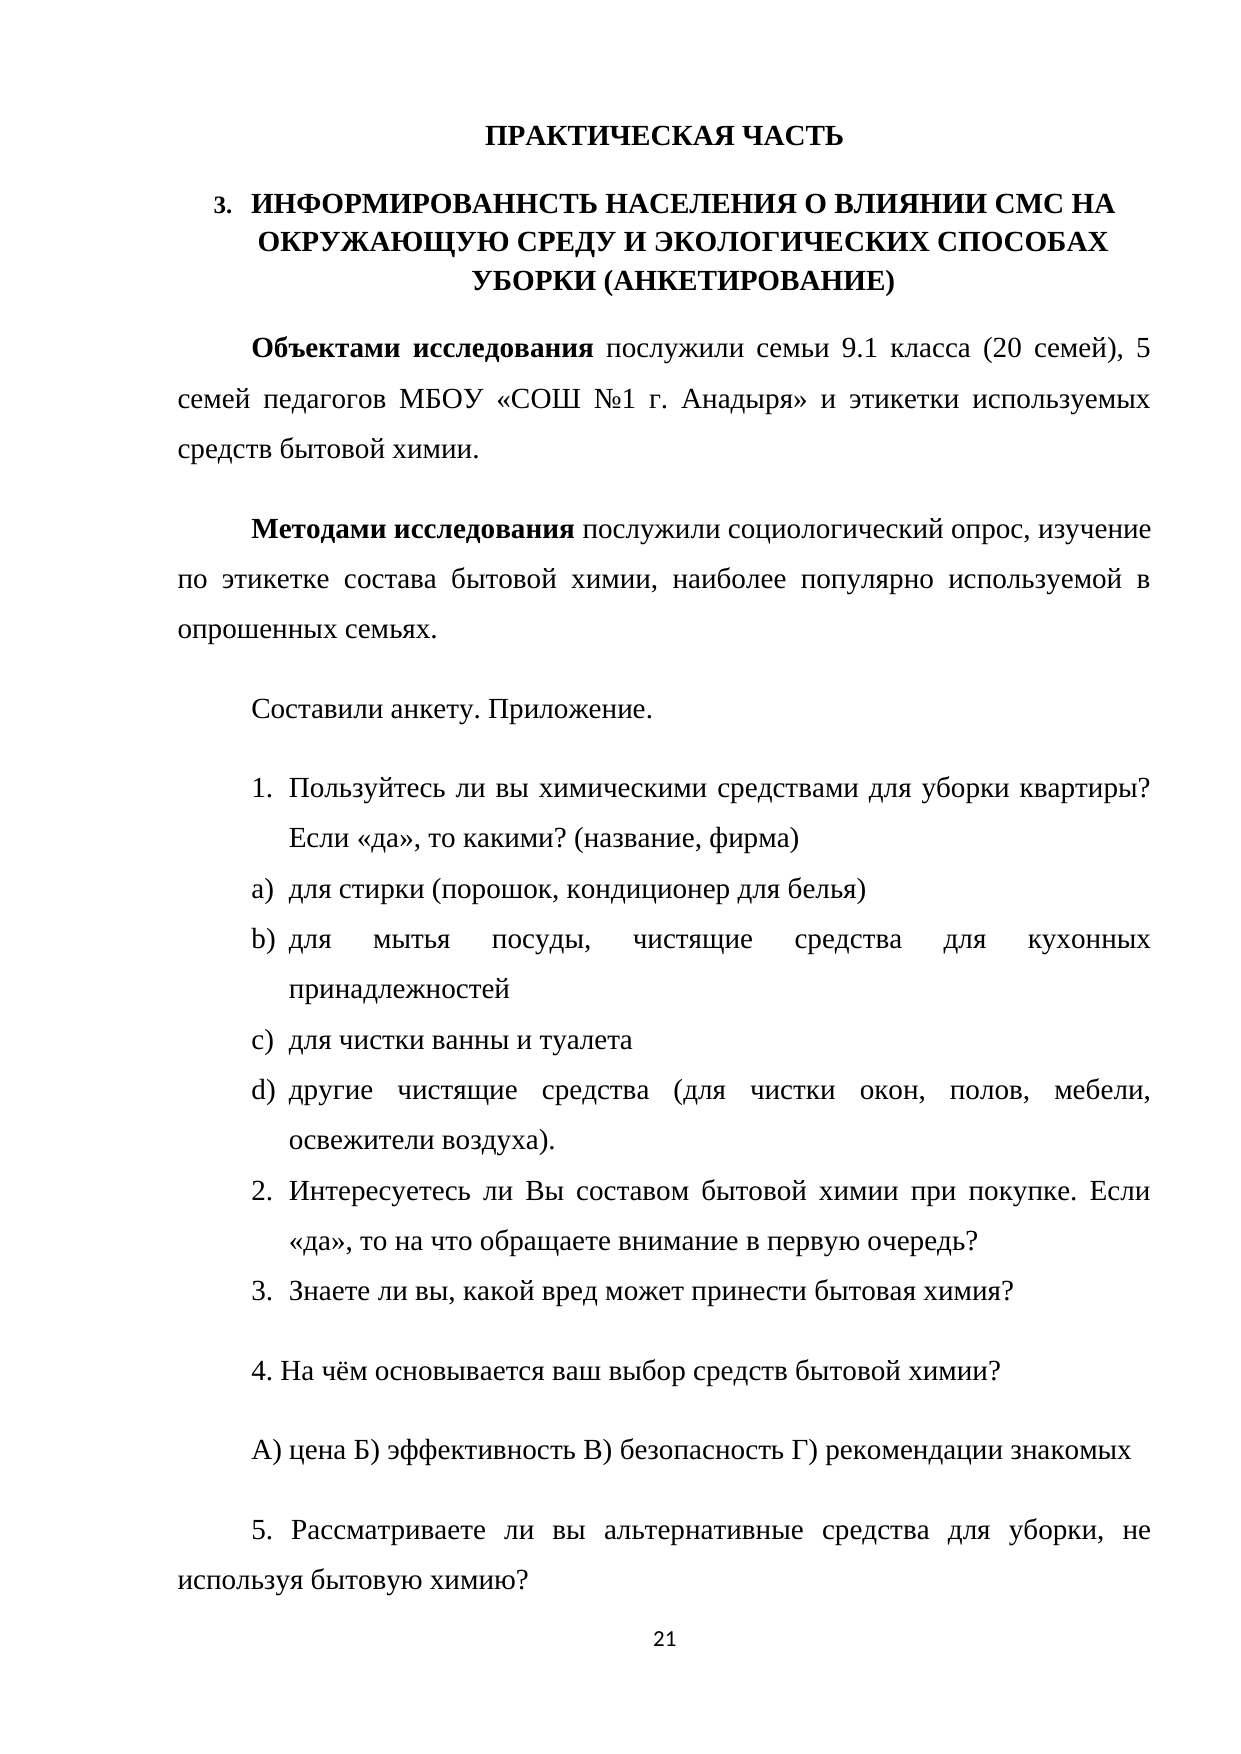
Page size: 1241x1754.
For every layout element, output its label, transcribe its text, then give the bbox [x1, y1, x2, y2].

list для стирки (порошок, кондиционер для белья) [251, 871, 1152, 904]
text ПРАКТИЧЕСКАЯ ЧАСТЬ [177, 118, 1152, 152]
list для мытья посуды, чистящие средства для кухонных принадлежностей [251, 921, 1152, 1005]
list для чистки ванны и туалета [251, 1022, 1152, 1055]
text 4. На чём основывается ваш выбор средств бытовой химии? [177, 1353, 1152, 1386]
text Составили анкету. Приложение. [177, 691, 1152, 724]
text Методами исследования послужили социологический опрос, изучение по этикетке состава бытовой химии, наиболее популярно используемой в опрошенных семьях. [177, 511, 1152, 645]
list другие чистящие средства (для чистки окон, полов, мебели, освежители воздуха). [251, 1072, 1152, 1156]
list Знаете ли вы, какой вред может принести бытовая химия? [251, 1273, 1152, 1307]
text А) цена Б) эффективность В) безопасность Г) рекомендации знакомых [177, 1432, 1152, 1466]
text 5. Рассматриваете ли вы альтернативные средства для уборки, не используя бытовую химию? [177, 1512, 1152, 1596]
list Интересуетесь ли Вы составом бытовой химии при покупке. Если «да», то на что обращаете внимание в первую очередь? [251, 1173, 1152, 1257]
text Объектами исследования послужили семьи 9.1 класса (20 семей), 5 семей педагогов МБОУ «СОШ №1 г. Анадыря» и этикетки используемых средств бытовой химии. [177, 331, 1152, 465]
list Пользуйтесь ли вы химическими средствами для уборки квартиры? Если «да», то какими? (название, фирма) [251, 770, 1152, 854]
list ИНФОРМИРОВАННСТЬ НАСЕЛЕНИЯ О ВЛИЯНИИ СМС НА ОКРУЖАЮЩУЮ СРЕДУ И ЭКОЛОГИЧЕСКИХ СПОСОБАХ УБОРКИ (АНКЕТИРОВАНИЕ) [177, 186, 1152, 296]
